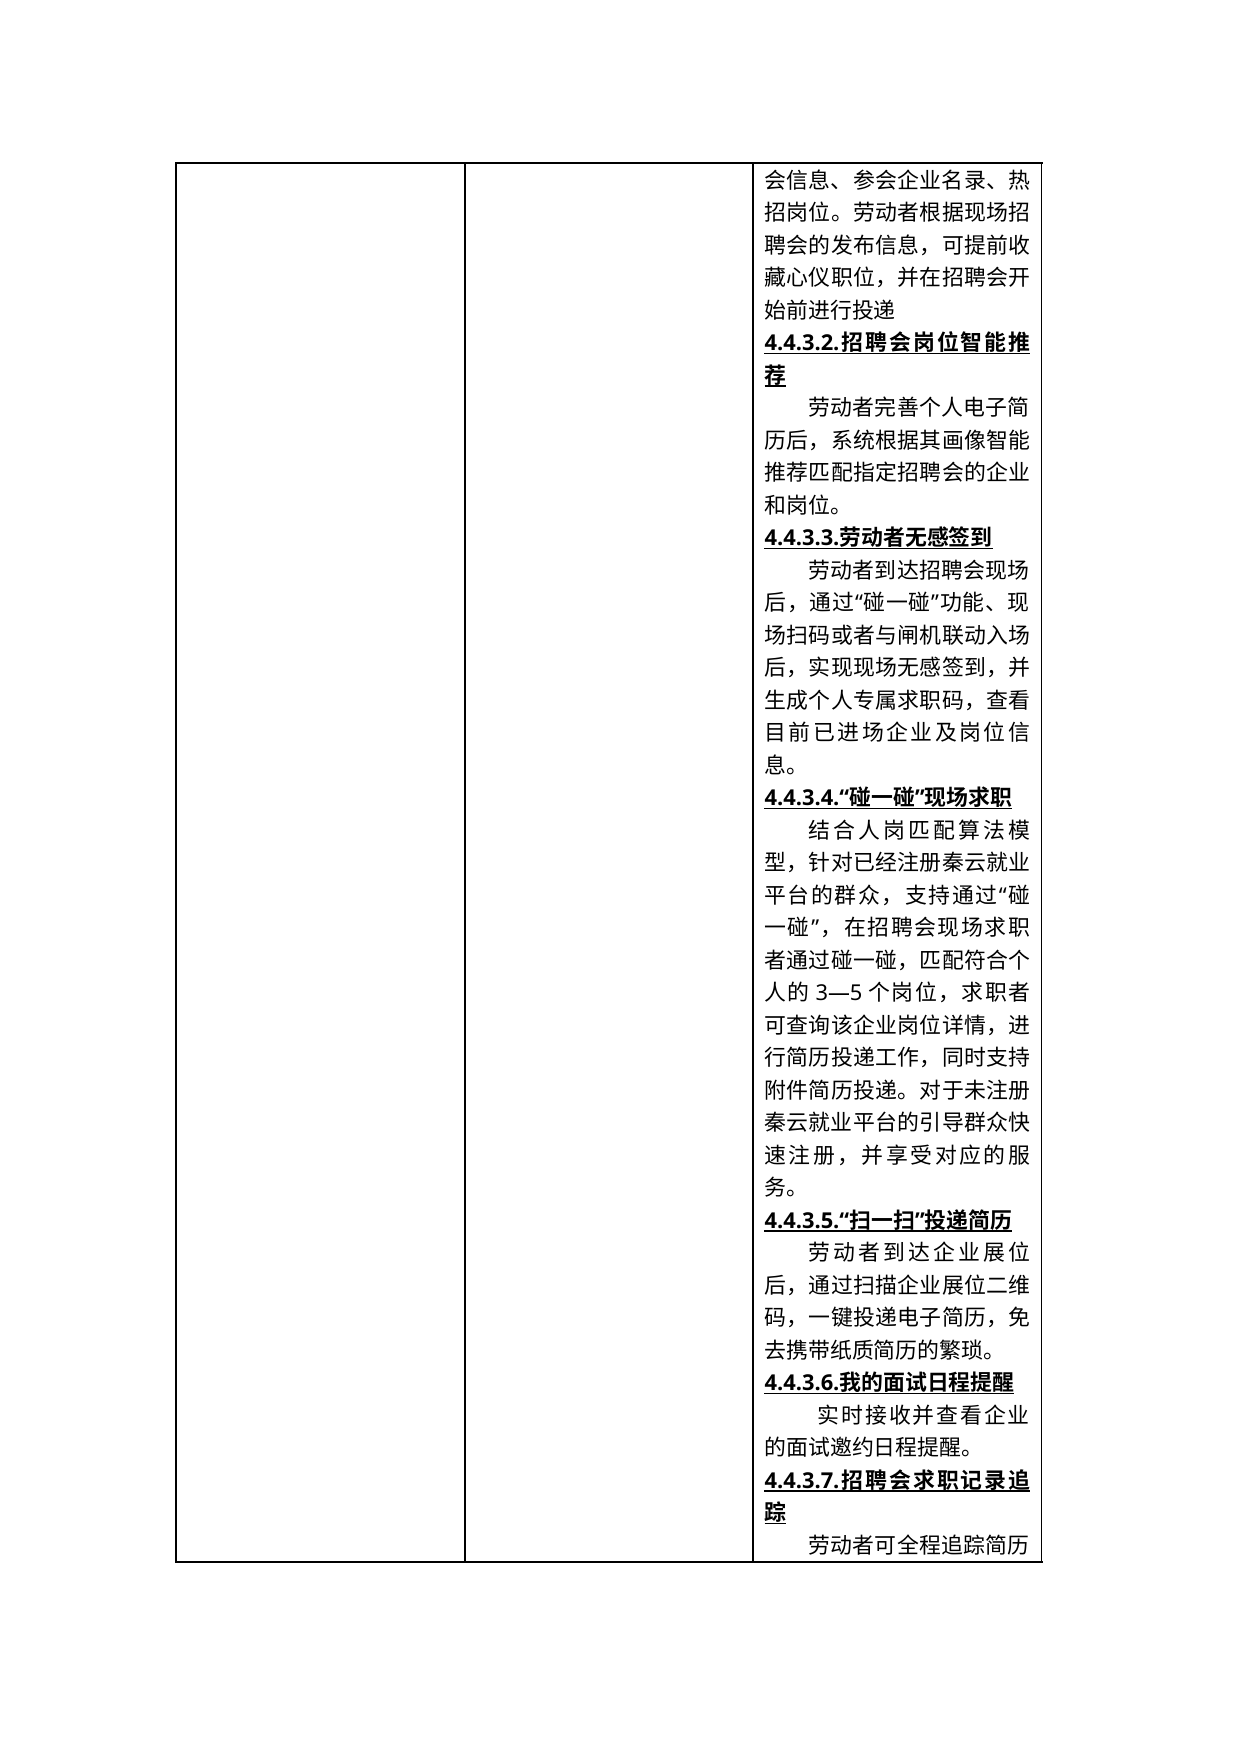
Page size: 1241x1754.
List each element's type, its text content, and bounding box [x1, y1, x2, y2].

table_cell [754, 164, 1041, 1561]
table_cell [466, 164, 752, 1561]
table_cell 1 [177, 164, 464, 1561]
